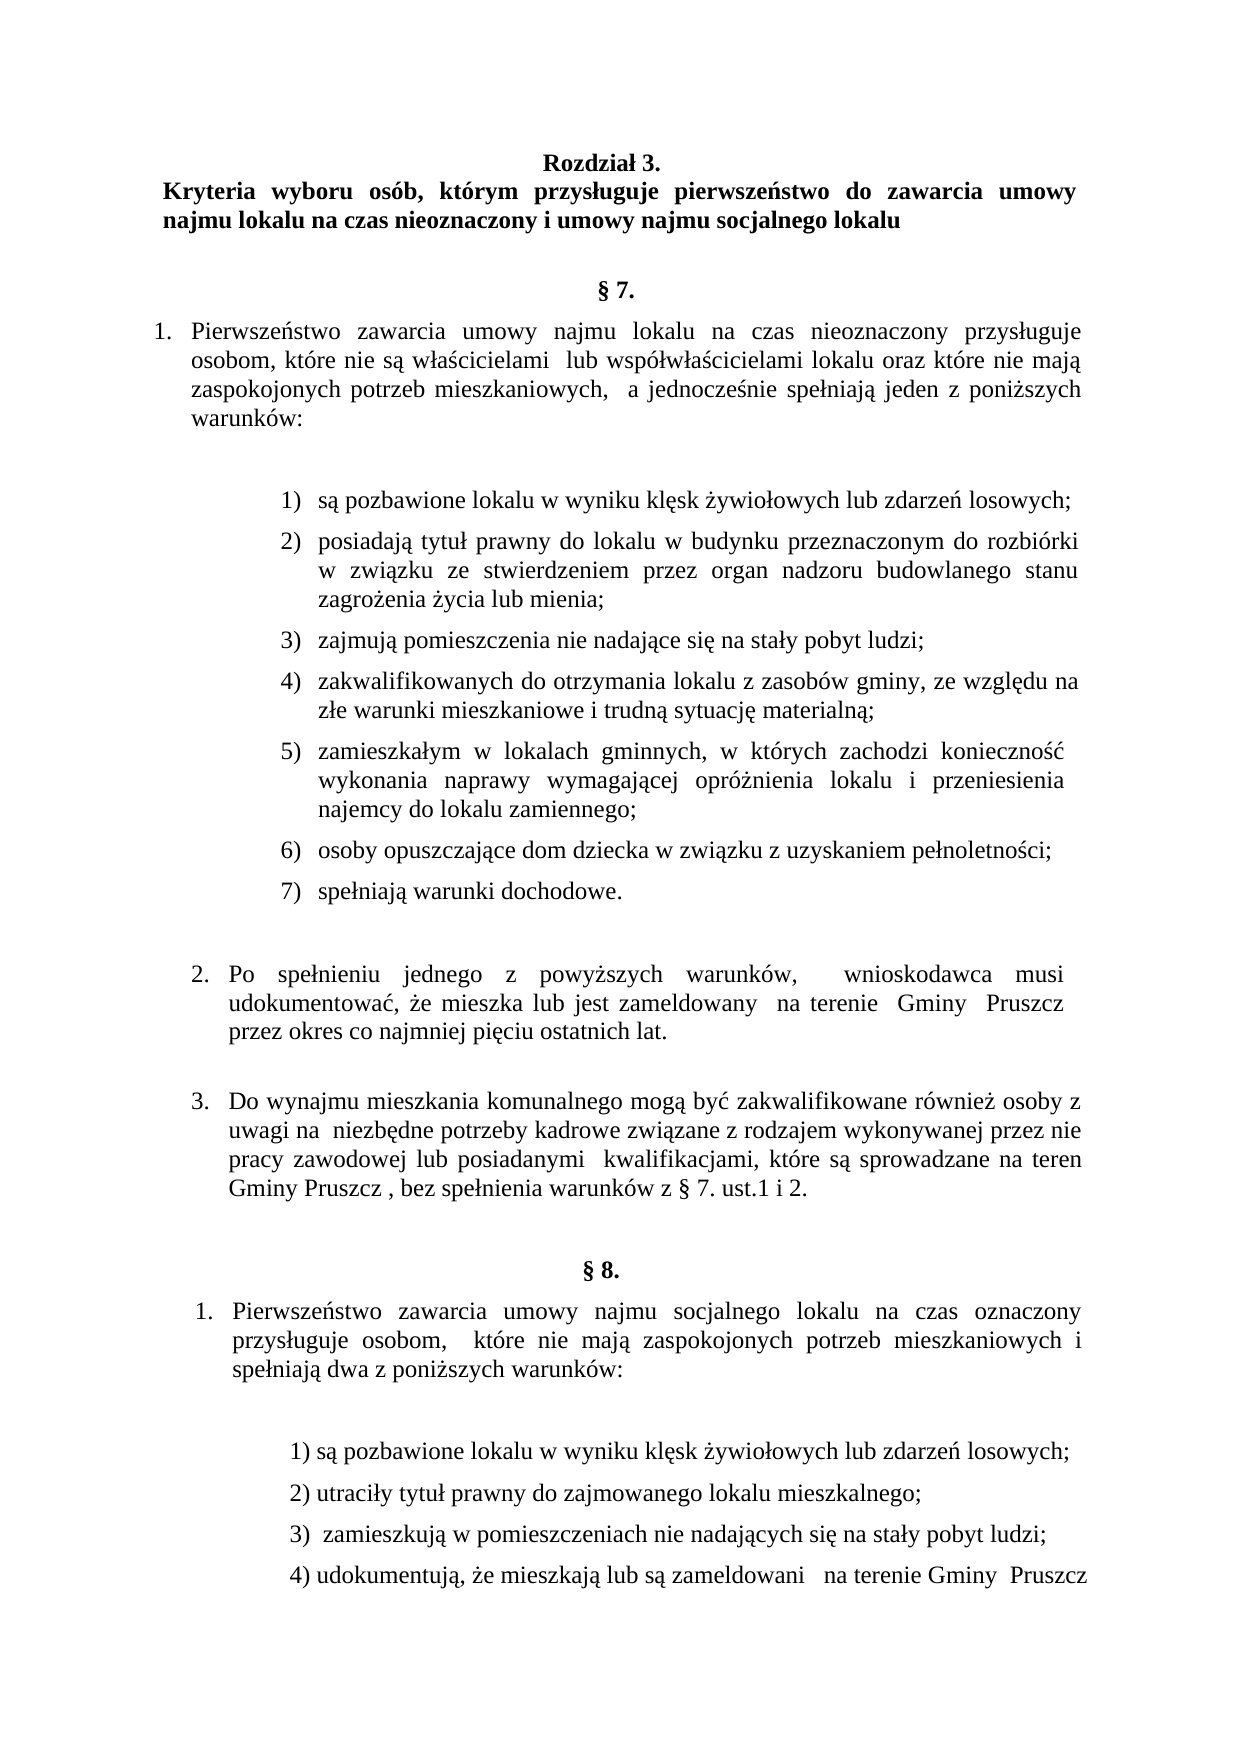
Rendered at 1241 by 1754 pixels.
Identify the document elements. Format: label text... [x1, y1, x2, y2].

list zamieszkałym w lokalach gminnych, w których zachodzi konieczność wykonania naprawy wymagającej opróżnienia lokalu i przeniesienia najemcy do lokalu zamiennego; [280, 736, 1065, 823]
text Rozdział 3. [543, 148, 697, 176]
list osoby opuszczające dom dziecka w związku z uzyskaniem pełnoletności; [280, 835, 1065, 864]
text 2) utraciły tytuł prawny do zajmowanego lokalu mieszkalnego; [196, 1478, 1093, 1506]
list spełniają warunki dochodowe. [280, 876, 1065, 905]
text 4) udokumentują, że mieszkają lub są zameldowani na terenie Gminy Pruszcz [196, 1560, 1093, 1589]
list zakwalifikowanych do otrzymania lokalu z zasobów gminy, ze względu na złe warunki mieszkaniowe i trudną sytuację materialną; [280, 666, 1079, 724]
list Pierwszeństwo zawarcia umowy najmu lokalu na czas nieoznaczony przysługuje osobom, które nie są właścicielami lub współwłaścicielami lokalu oraz które nie mają zaspokojonych potrzeb mieszkaniowych, a jednocześnie spełniają jeden z poniższych warunków: [153, 316, 1082, 431]
text § 7. [191, 275, 1082, 304]
text 1) są pozbawione lokalu w wyniku klęsk żywiołowych lub zdarzeń losowych; [196, 1436, 1093, 1465]
list posiadają tytuł prawny do lokalu w budynku przeznaczonym do rozbiórki w związku ze stwierdzeniem przez organ nadzoru budowlanego stanu zagrożenia życia lub mienia; [280, 526, 1079, 613]
list Po spełnieniu jednego z powyższych warunków, wnioskodawca musi udokumentować, że mieszka lub jest zameldowany na terenie Gminy Pruszcz przez okres co najmniej pięciu ostatnich lat. [191, 959, 1065, 1045]
text § 8. [159, 1255, 1060, 1284]
text Kryteria wyboru osób, którym przysługuje pierwszeństwo do zawarcia umowy najmu lokalu na czas nieoznaczony i umowy najmu socjalnego lokalu [163, 176, 1078, 234]
list Do wynajmu mieszkania komunalnego mogą być zakwalifikowane również osoby z uwagi na niezbędne potrzeby kadrowe związane z rodzajem wykonywanej przez nie pracy zawodowej lub posiadanymi kwalifikacjami, które są sprowadzane na teren Gminy Pruszcz , bez spełnienia warunków z § 7. ust.1 i 2. [191, 1086, 1082, 1201]
text 3) zamieszkują w pomieszczeniach nie nadających się na stały pobyt ludzi; [196, 1519, 1093, 1548]
list zajmują pomieszczenia nie nadające się na stały pobyt ludzi; [280, 625, 1074, 654]
list Pierwszeństwo zawarcia umowy najmu socjalnego lokalu na czas oznaczony przysługuje osobom, które nie mają zaspokojonych potrzeb mieszkaniowych i spełniają dwa z poniższych warunków: [194, 1296, 1082, 1383]
list są pozbawione lokalu w wyniku klęsk żywiołowych lub zdarzeń losowych; [280, 485, 1093, 514]
